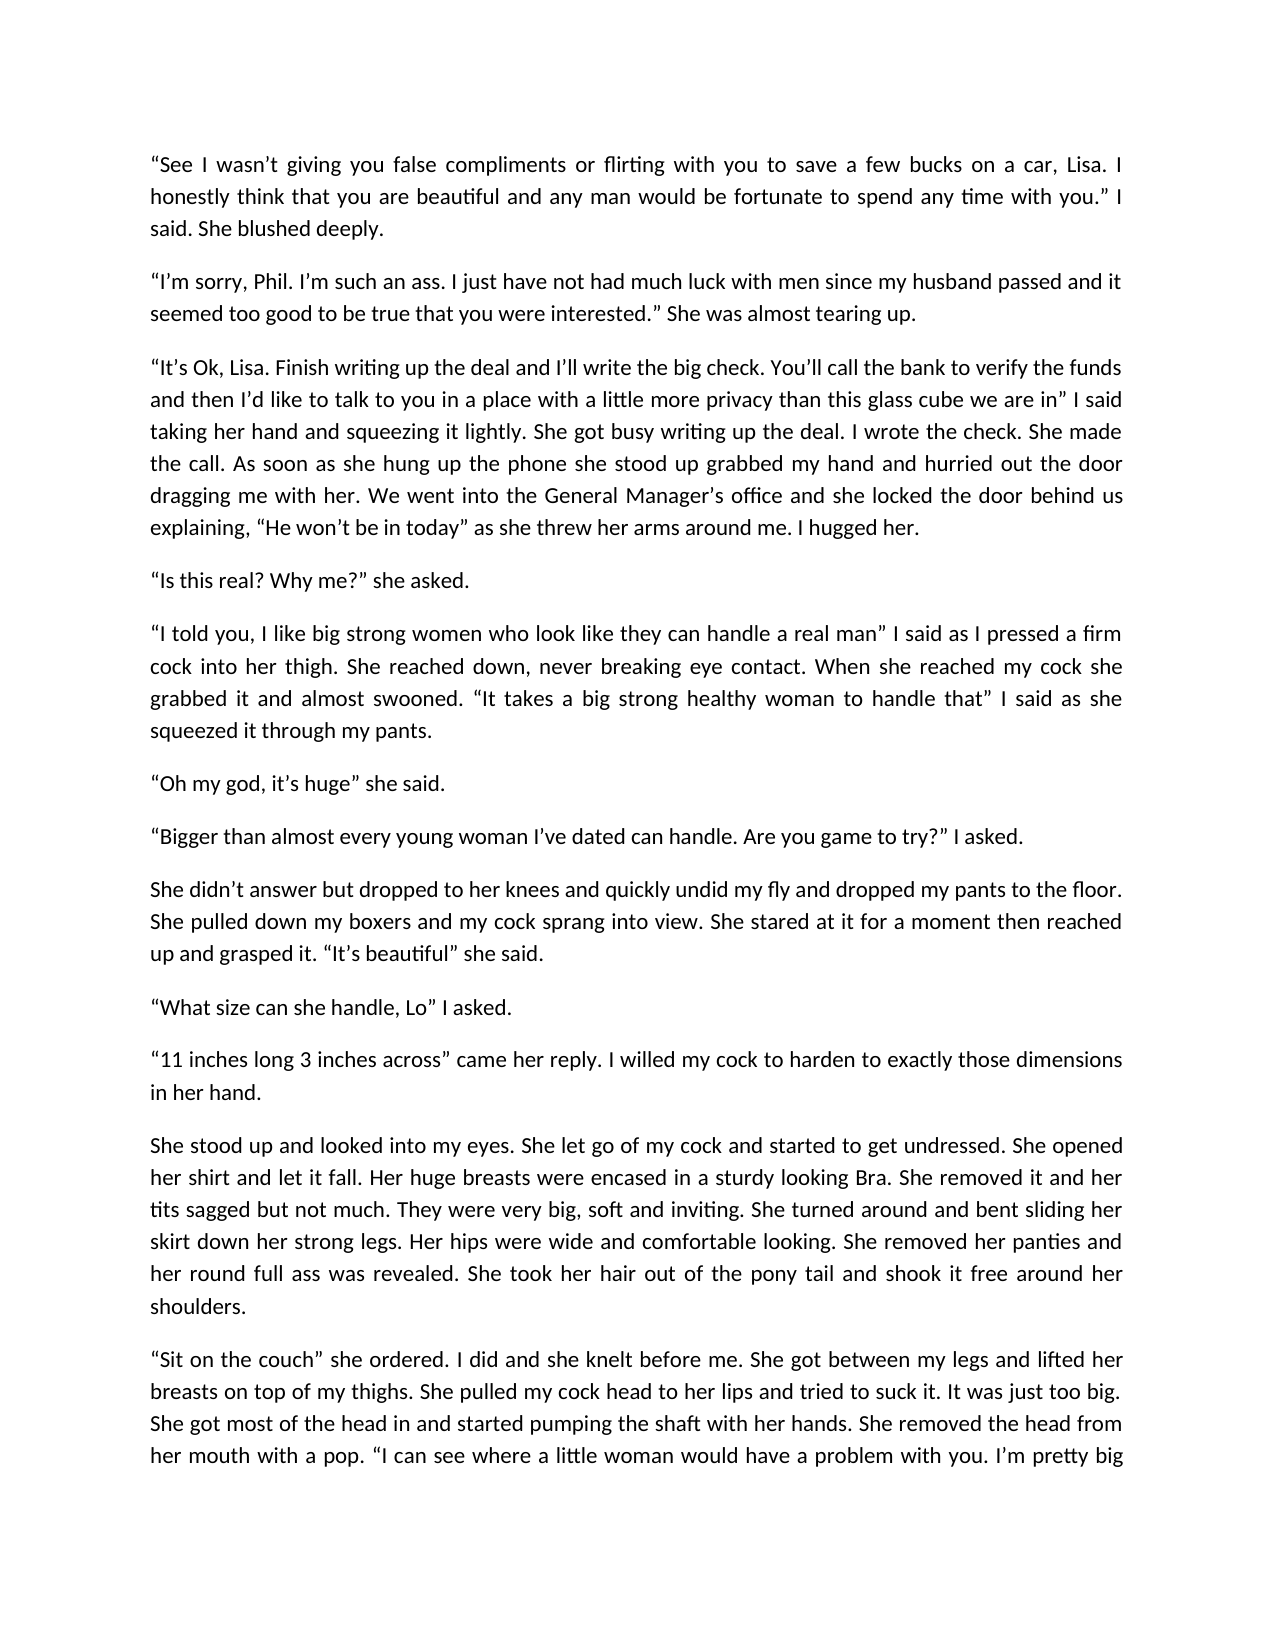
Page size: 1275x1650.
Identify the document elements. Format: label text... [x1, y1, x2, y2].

text “I told you, I like big strong women who look like they can handle a real man” I said as I pressed a firm cock into her thigh. She reached down, never breaking eye contact. When she reached my cock she grabbed it and almost swooned. “It takes a big strong healthy woman to handle that” I said as she squeezed it through my pants. [150, 619, 1125, 744]
text She stood up and looked into my eyes. She let go of my cock and started to get undressed. She opened her shirt and let it fall. Her huge breasts were encased in a sturdy looking Bra. She removed it and her tits sagged but not much. They were very big, soft and inviting. She turned around and bent sliding her skirt down her strong legs. Her hips were wide and comfortable looking. She removed her panties and her round full ass was revealed. She took her hair out of the pony tail and shook it free around her shoulders. [150, 1131, 1125, 1320]
text “11 inches long 3 inches across” came her reply. I willed my cock to harden to exactly those dimensions in her hand. [150, 1046, 1125, 1106]
text “It’s Ok, Lisa. Finish writing up the deal and I’ll write the big check. You’ll call the bank to verify the funds and then I’d like to talk to you in a place with a little more privacy than this glass cube we are in” I said taking her hand and squeezing it lightly. She got busy writing up the deal. I wrote the check. She made the call. As soon as she hung up the phone she stood up grabbed my hand and hurried out the door dragging me with her. We went into the General Manager’s office and she locked the door behind us explaining, “He won’t be in today” as she threw her arms around me. I hugged her. [150, 353, 1125, 542]
text “See I wasn’t giving you false compliments or flirting with you to save a few bucks on a car, Lisa. I honestly think that you are beautiful and any man would be fortunate to spend any time with you.” I said. She blushed deeply. [150, 150, 1125, 242]
text She didn’t answer but dropped to her knees and quickly undid my fly and dropped my pants to the floor. She pulled down my boxers and my cock sprang into view. She stared at it for a moment then reached up and grasped it. “It’s beautiful” she said. [150, 875, 1125, 968]
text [150, 1345, 1125, 1469]
text “What size can she handle, Lo” I asked. [150, 993, 1125, 1021]
text “Is this real? Why me?” she asked. [150, 567, 1125, 594]
text “Oh my god, it’s huge” she said. [150, 769, 1125, 797]
text “I’m sorry, Phil. I’m such an ass. I just have not had much luck with men since my husband passed and it seemed too good to be true that you were interested.” She was almost tearing up. [150, 267, 1125, 328]
text “Bigger than almost every young woman I’ve dated can handle. Are you game to try?” I asked. [150, 822, 1125, 850]
